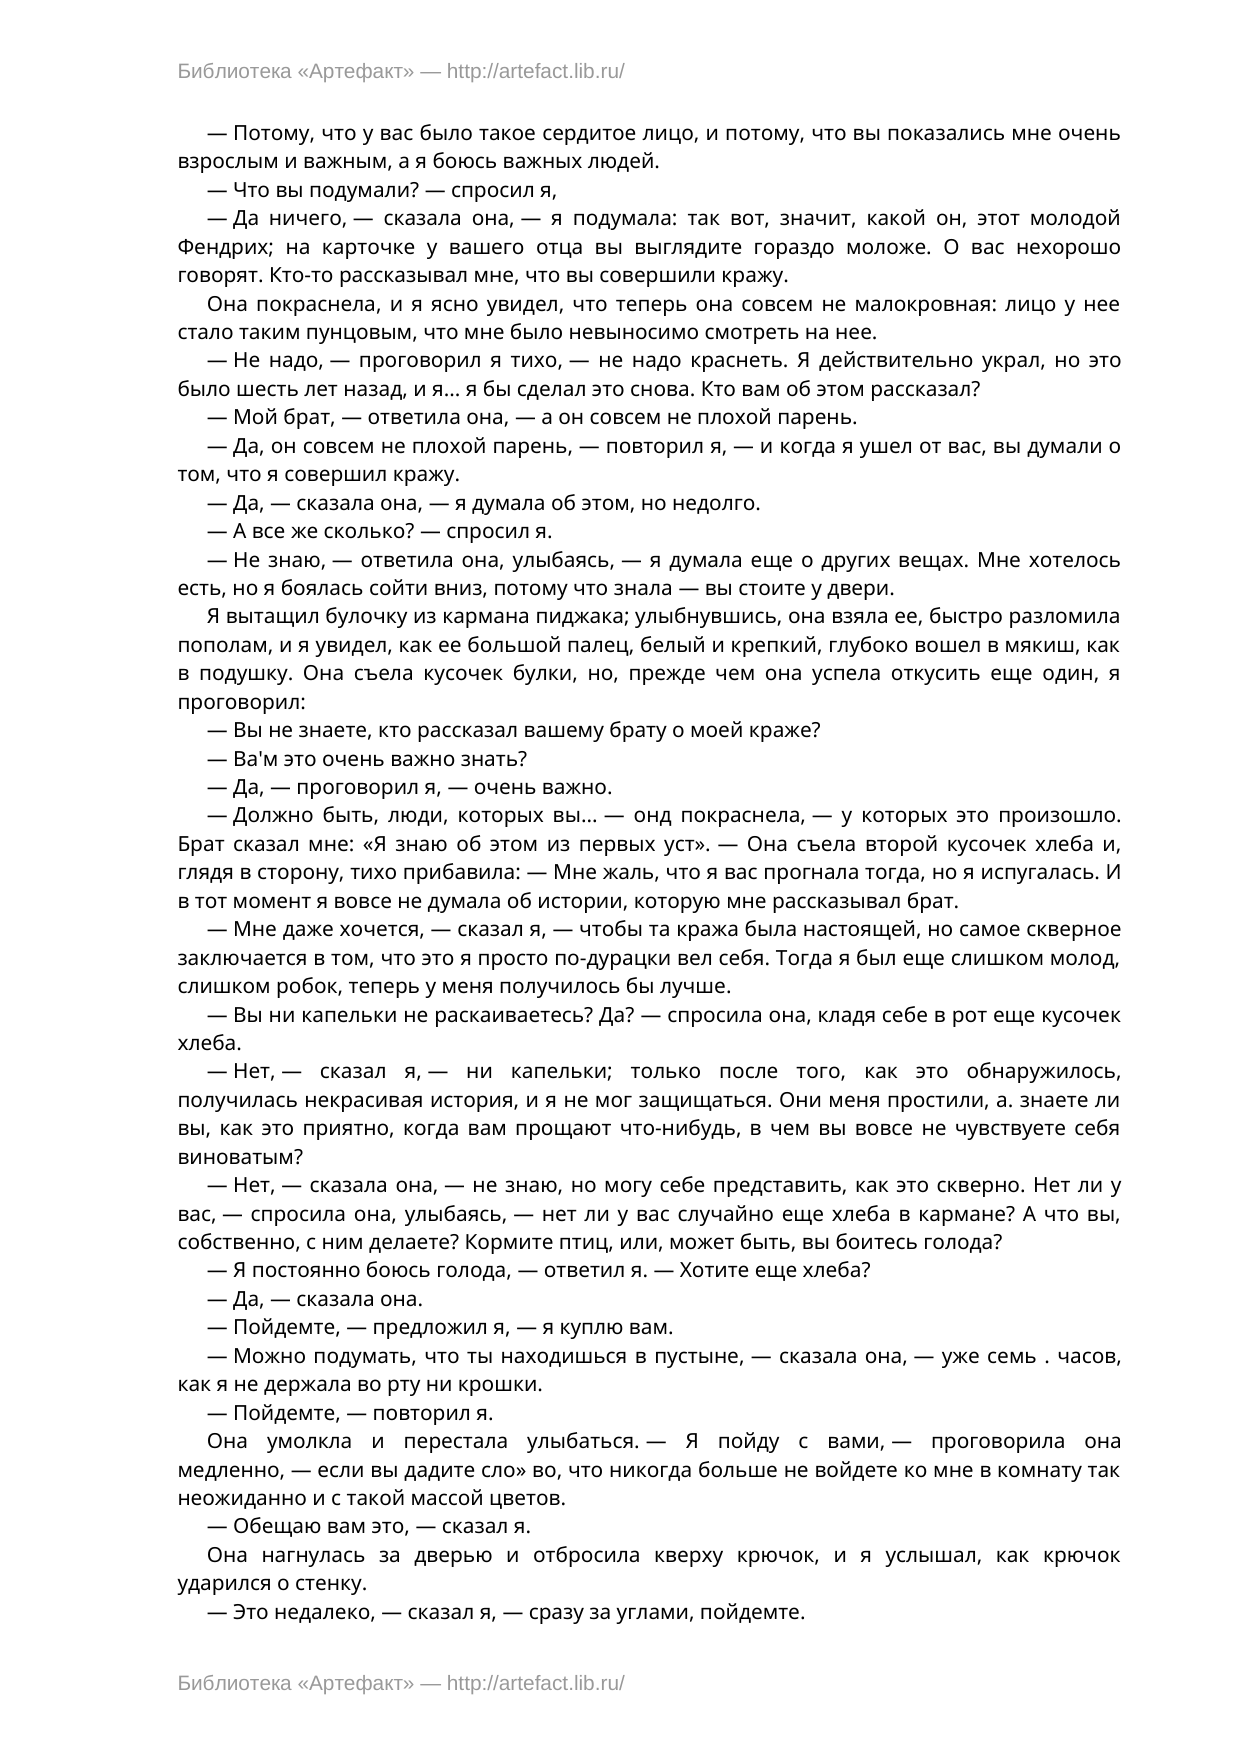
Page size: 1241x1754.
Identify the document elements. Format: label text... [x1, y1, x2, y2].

text — Да ничего, — сказала она, — я подумала: так вот, значит, какой он, этот молодой Фендрих; на карточке у вашего отца вы выглядите гораздо моложе. О вас нехорошо говорят. Кто-то рассказывал мне, что вы совершили кражу. [177, 203, 1122, 289]
text — Ва'м это очень важно знать? [177, 744, 1122, 772]
text — Вы ни капельки не раскаиваетесь? Да? — спросила она, кладя себе в рот еще кусочек хлеба. [177, 1000, 1122, 1057]
text — Можно подумать, что ты находишься в пустыне, — сказала она, — уже семь . часов, как я не держала во рту ни крошки. [177, 1341, 1122, 1398]
text — Нет, — сказала она, — не знаю, но могу себе представить, как это скверно. Нет ли у вас, — спросила она, улыбаясь, — нет ли у вас случайно еще хлеба в кармане? А что вы, собственно, с ним делаете? Кормите птиц, или, может быть, вы боитесь голода? [177, 1170, 1122, 1256]
text — Да, — сказала она, — я думала об этом, но недолго. [177, 488, 1122, 516]
text — А все же сколько? — спросил я. [177, 516, 1122, 545]
text Она нагнулась за дверью и отбросила кверху крючок, и я услышал, как крючок ударился о стенку. [177, 1540, 1122, 1597]
text Она покраснела, и я ясно увидел, что теперь она совсем не малокровная: лицо у нее стало таким пунцовым, что мне было невыносимо смотреть на нее. [177, 289, 1122, 346]
text — Мой брат, — ответила она, — а он совсем не плохой парень. [177, 402, 1122, 431]
text — Мне даже хочется, — сказал я, — чтобы та кража была настоящей, но самое скверное заключается в том, что это я просто по-дурацки вел себя. Тогда я был еще слишком молод, слишком робок, теперь у меня получилось бы лучше. [177, 914, 1122, 1000]
text — Обещаю вам это, — сказал я. [177, 1512, 1122, 1540]
text — Да, он совсем не плохой парень, — повторил я, — и когда я ушел от вас, вы думали о том, что я совершил кражу. [177, 431, 1122, 488]
text — Да, — проговорил я, — очень важно. [177, 772, 1122, 801]
text — Да, — сказала она. [177, 1284, 1122, 1312]
text — Не надо, — проговорил я тихо, — не надо краснеть. Я действительно украл, но это было шесть лет назад, и я... я бы сделал это снова. Кто вам об этом рассказал? [177, 346, 1122, 402]
text Я вытащил булочку из кармана пиджака; улыбнувшись, она взяла ее, быстро разломила пополам, и я увидел, как ее большой палец, белый и крепкий, глубоко вошел в мякиш, как в подушку. Она съела кусочек булки, но, прежде чем она успела откусить еще один, я проговорил: [177, 602, 1122, 715]
text — Это недалеко, — сказал я, — сразу за углами, пойдемте. [177, 1597, 1122, 1625]
text — Пойдемте, — предложил я, — я куплю вам. [177, 1312, 1122, 1341]
text — Вы не знаете, кто рассказал вашему брату о моей краже? [177, 715, 1122, 744]
text Она умолкла и перестала улыбаться. — Я пойду с вами, — проговорила она медленно, — если вы дадите сло» во, что никогда больше не войдете ко мне в комнату так неожиданно и с такой массой цветов. [177, 1426, 1122, 1512]
text — Нет, — сказал я, — ни капельки; только после того, как это обнаружилось, получилась некрасивая история, и я не мог защищаться. Они меня простили, а. знаете ли вы, как это приятно, когда вам прощают что-нибудь, в чем вы вовсе не чувствуете себя виноватым? [177, 1057, 1122, 1170]
text — Пойдемте, — повторил я. [177, 1398, 1122, 1426]
text — Должно быть, люди, которых вы... — онд покраснела, — у которых это произошло. Брат сказал мне: «Я знаю об этом из первых уст». — Она съела второй кусочек хлеба и, глядя в сторону, тихо прибавила: — Мне жаль, что я вас прогнала тогда, но я испугалась. И в тот момент я вовсе не думала об истории, которую мне рассказывал брат. [177, 801, 1122, 914]
text — Потому, что у вас было такое сердитое лицо, и потому, что вы показались мне очень взрослым и важным, а я боюсь важных людей. [177, 118, 1122, 175]
text — Я постоянно боюсь голода, — ответил я. — Хотите еще хлеба? [177, 1256, 1122, 1284]
text — Что вы подумали? — спросил я, [177, 175, 1122, 203]
text — Не знаю, — ответила она, улыбаясь, — я думала еще о других вещах. Мне хотелось есть, но я боялась сойти вниз, потому что знала — вы стоите у двери. [177, 545, 1122, 602]
